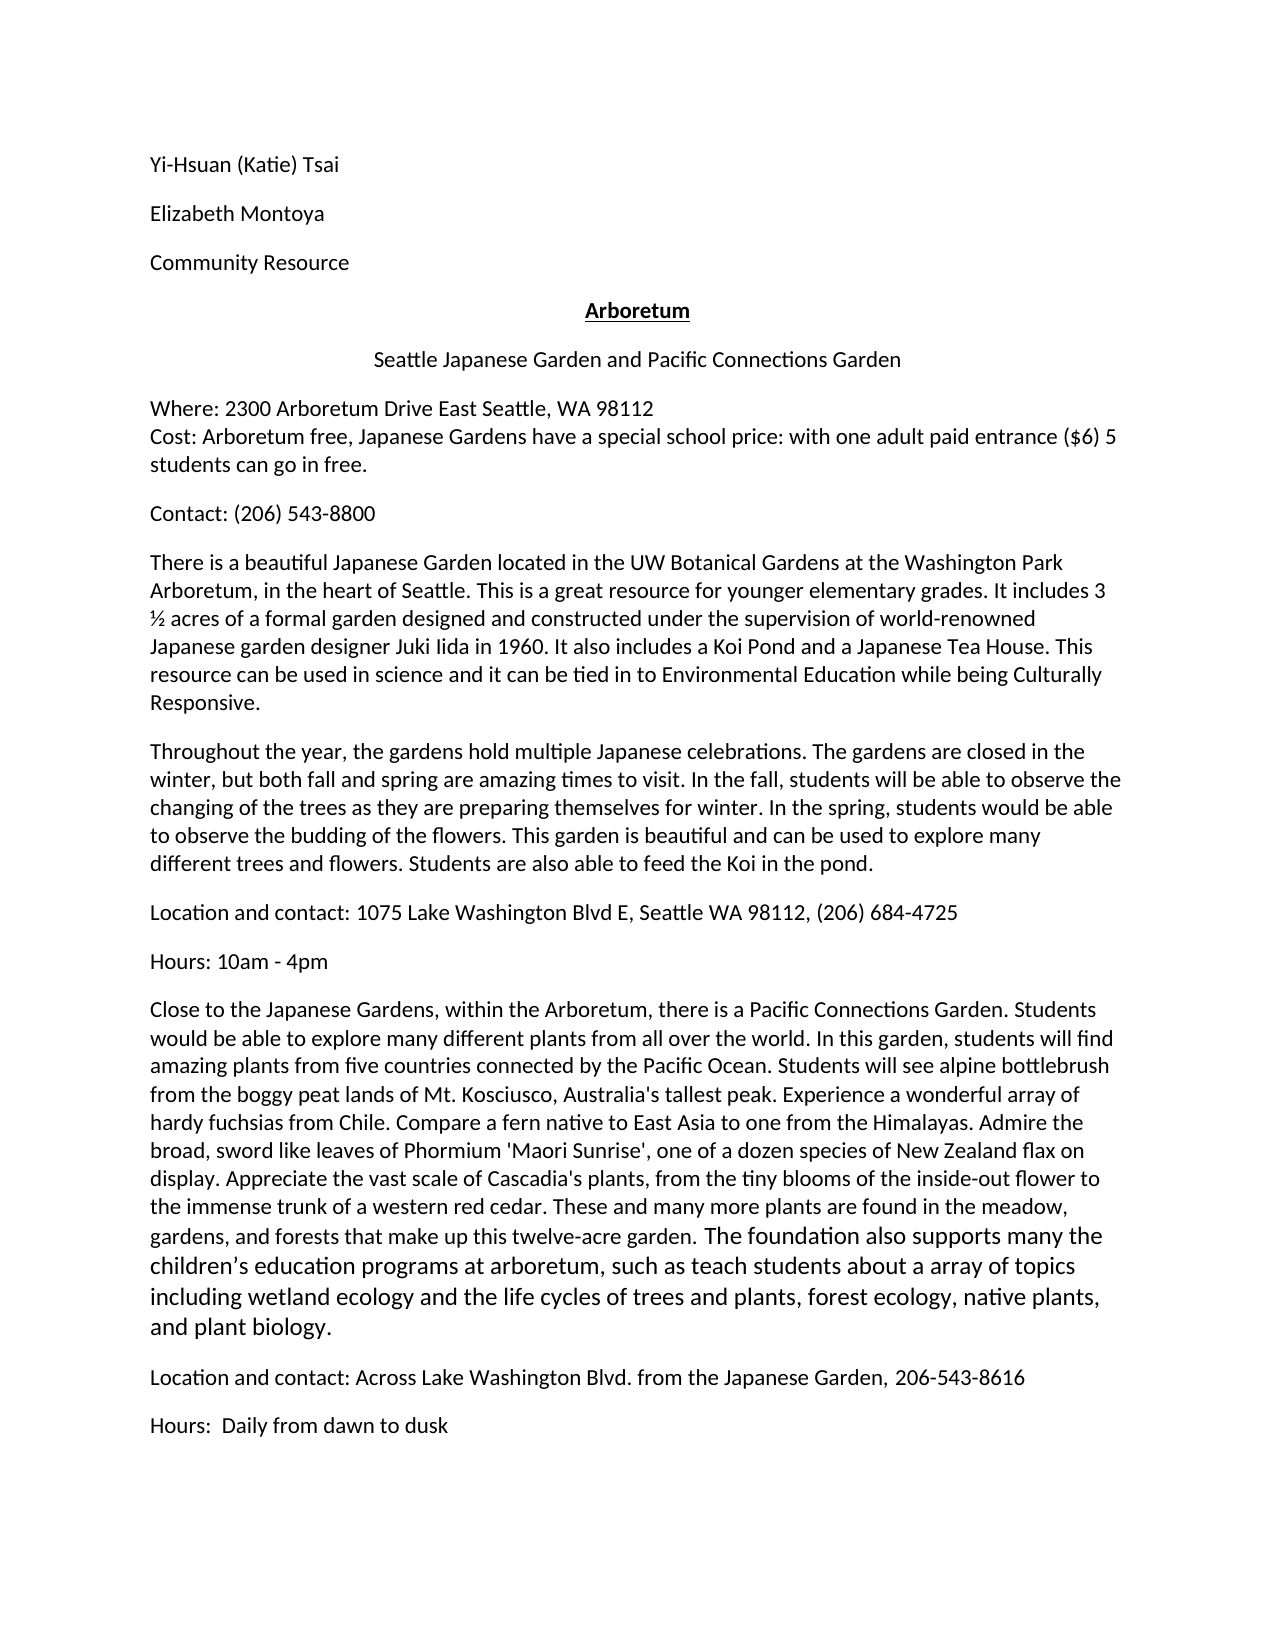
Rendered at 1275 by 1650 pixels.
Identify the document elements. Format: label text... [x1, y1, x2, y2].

text Community Resource [150, 248, 1125, 276]
text Close to the , within the Arboretum, there is a . Students would be able to explore many different plants from all over the world. In this garden, students will find amazing plants from five countries connected by the . Students will see alpine bottlebrush from the boggy peat lands of 's tallest peak. Experience a wonderful array of hardy fuchsias from . Compare a fern native to East Asia to one from the . Admire the broad, sword like leaves of Phormium 'Maori Sunrise', one of a dozen species of flax on display. Appreciate the vast scale of Cascadia's plants, from the tiny blooms of the inside-out flower to the immense trunk of a western red cedar. These and many more plants are found in the meadow, gardens, and forests that make up this twelve-acre garden. The foundation also supports many the children’s education programs at arboretum, such as teach students about a array of topics including wetland ecology and the life cycles of trees and plants, forest ecology, native plants, and plant biology. [150, 996, 1125, 1342]
text Hours: Daily from dawn to dusk [150, 1412, 1125, 1439]
text Hours: 10am - 4pm [150, 947, 1125, 975]
text There is a beautiful located in the UW Botanical Gardens at the Washington Park Arboretum, in the heart of . This is a great resource for younger elementary grades. It includes 3 ½ acres of a formal garden designed and constructed under the supervision of world-renowned Japanese garden designer Juki Iida in 1960. It also includes a Koi Pond and a Japanese Tea House. This resource can be used in science and it can be tied in to Environmental Education while being Culturally Responsive. [150, 548, 1125, 716]
text Yi-Hsuan (Katie) Tsai [150, 150, 1125, 178]
text Arboretum [150, 297, 1125, 324]
text Location and contact: , (206) 684-4725 [150, 898, 1125, 926]
text and [150, 345, 1125, 373]
text Throughout the year, the gardens hold multiple Japanese celebrations. The gardens are closed in the winter, but both fall and spring are amazing times to visit. In the fall, students will be able to observe the changing of the trees as they are preparing themselves for winter. In the spring, students would be able to observe the budding of the flowers. This garden is beautiful and can be used to explore many different trees and flowers. Students are also able to feed the Koi in the pond. [150, 737, 1125, 877]
text Contact: (206) 543-8800 [150, 499, 1125, 527]
text Elizabeth Montoya [150, 199, 1125, 227]
text Location and contact: Across Lake Washington Blvd. from the , 206-543-8616 [150, 1363, 1125, 1391]
text Where: 2300 Arboretum Drive East Seattle, WA 98112 Cost: Arboretum free, Japanese Gardens have a special school price: with one adult paid entrance ($6) 5 students can go in free. [150, 394, 1125, 478]
